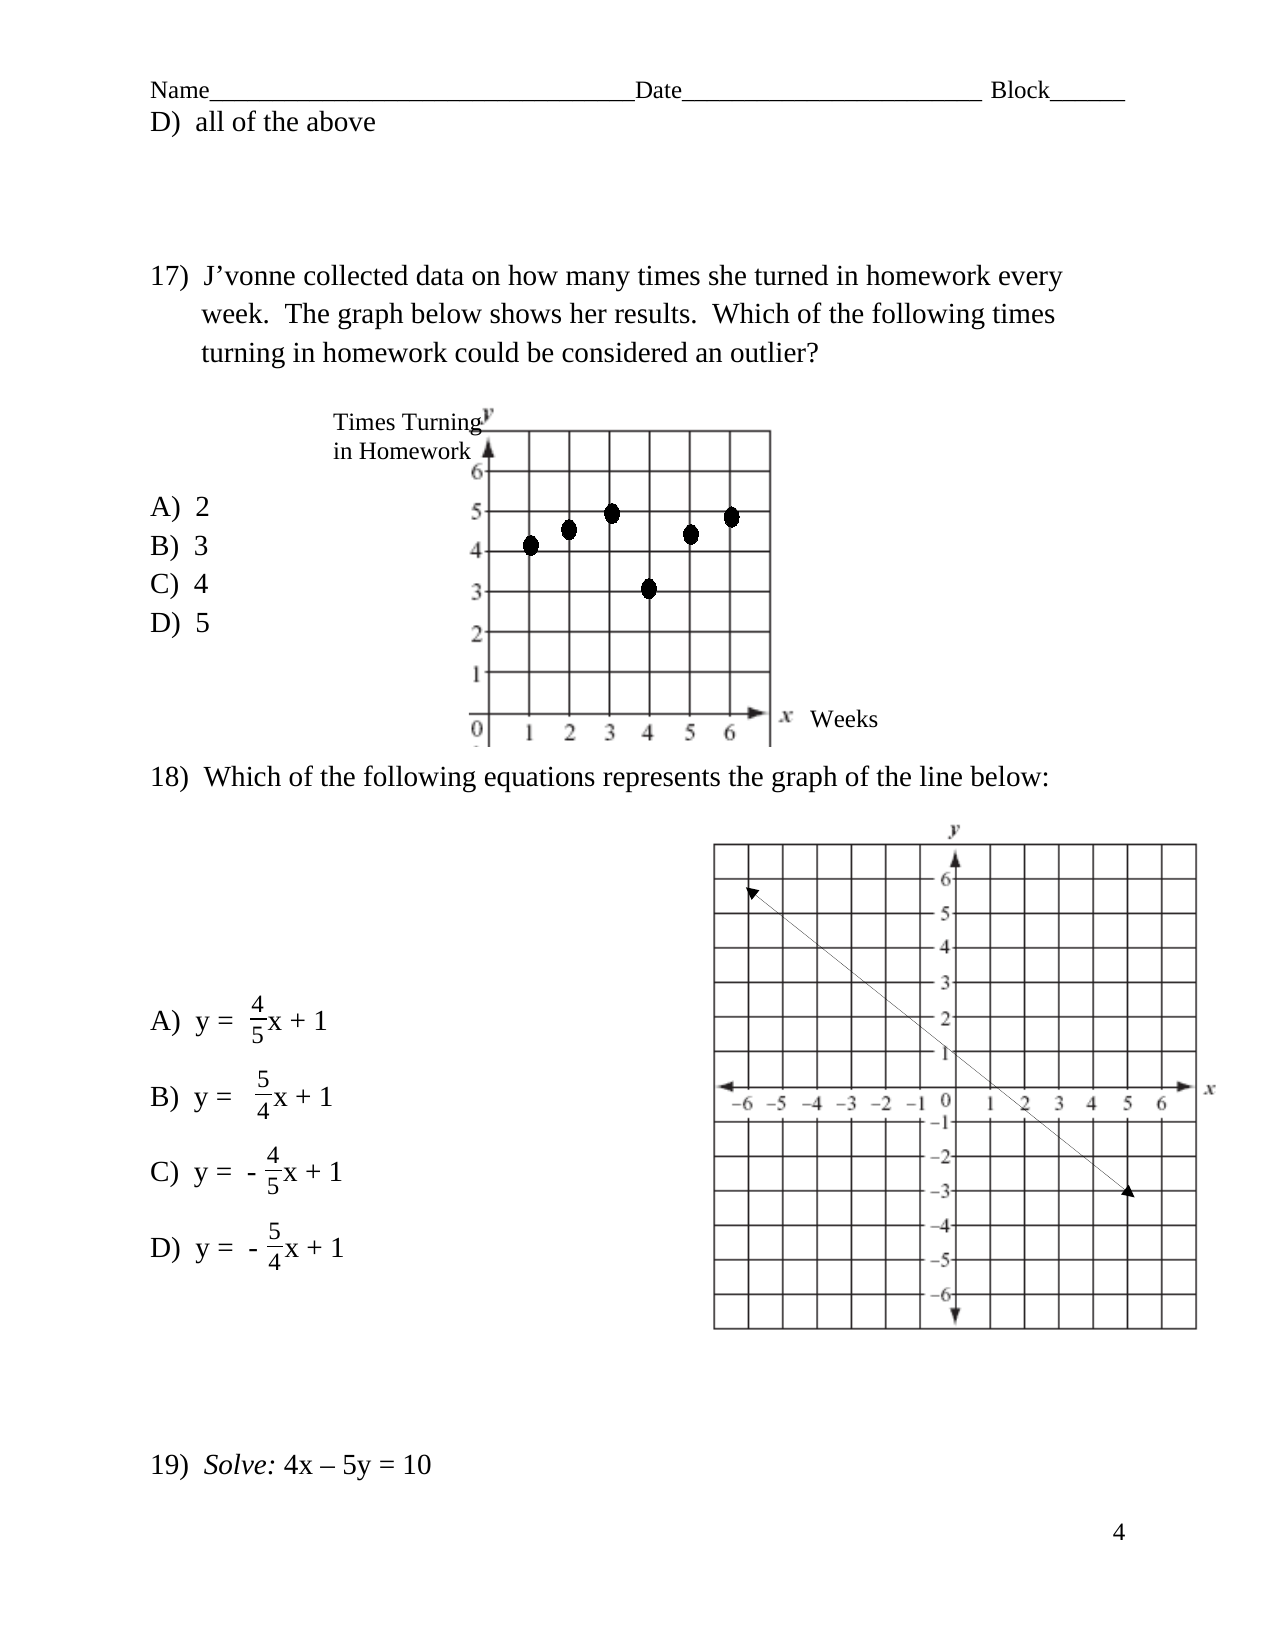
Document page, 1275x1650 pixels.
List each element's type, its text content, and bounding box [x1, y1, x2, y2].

text 19) Solve: 4x – 5y = 10 [150, 1447, 1125, 1481]
text C) y = - x + 1 [150, 1142, 709, 1201]
text D) 5 [150, 605, 1125, 638]
text B) 3 [150, 528, 1125, 561]
text 18) Which of the following equations represents the graph of the line below: [150, 759, 1125, 792]
picture [468, 600, 797, 605]
text week. The graph below shows her results. Which of the following times [150, 296, 1125, 330]
picture [468, 638, 797, 747]
text turning in homework could be considered an outlier? [150, 335, 1125, 368]
picture [468, 406, 797, 489]
text B) y = x + 1 [150, 1066, 709, 1125]
picture [468, 561, 797, 566]
text 17) J’vonne collected data on how many times she turned in homework every [150, 258, 1125, 291]
picture [709, 822, 1219, 1333]
picture [733, 523, 797, 528]
text A) y = x + 1 [150, 990, 709, 1049]
text D) all of the above [150, 104, 1125, 137]
text C) 4 [150, 566, 1125, 600]
picture [468, 523, 563, 528]
text D) y = - x + 1 [150, 1217, 709, 1276]
picture [576, 523, 731, 528]
text A) 2 [150, 489, 1125, 523]
